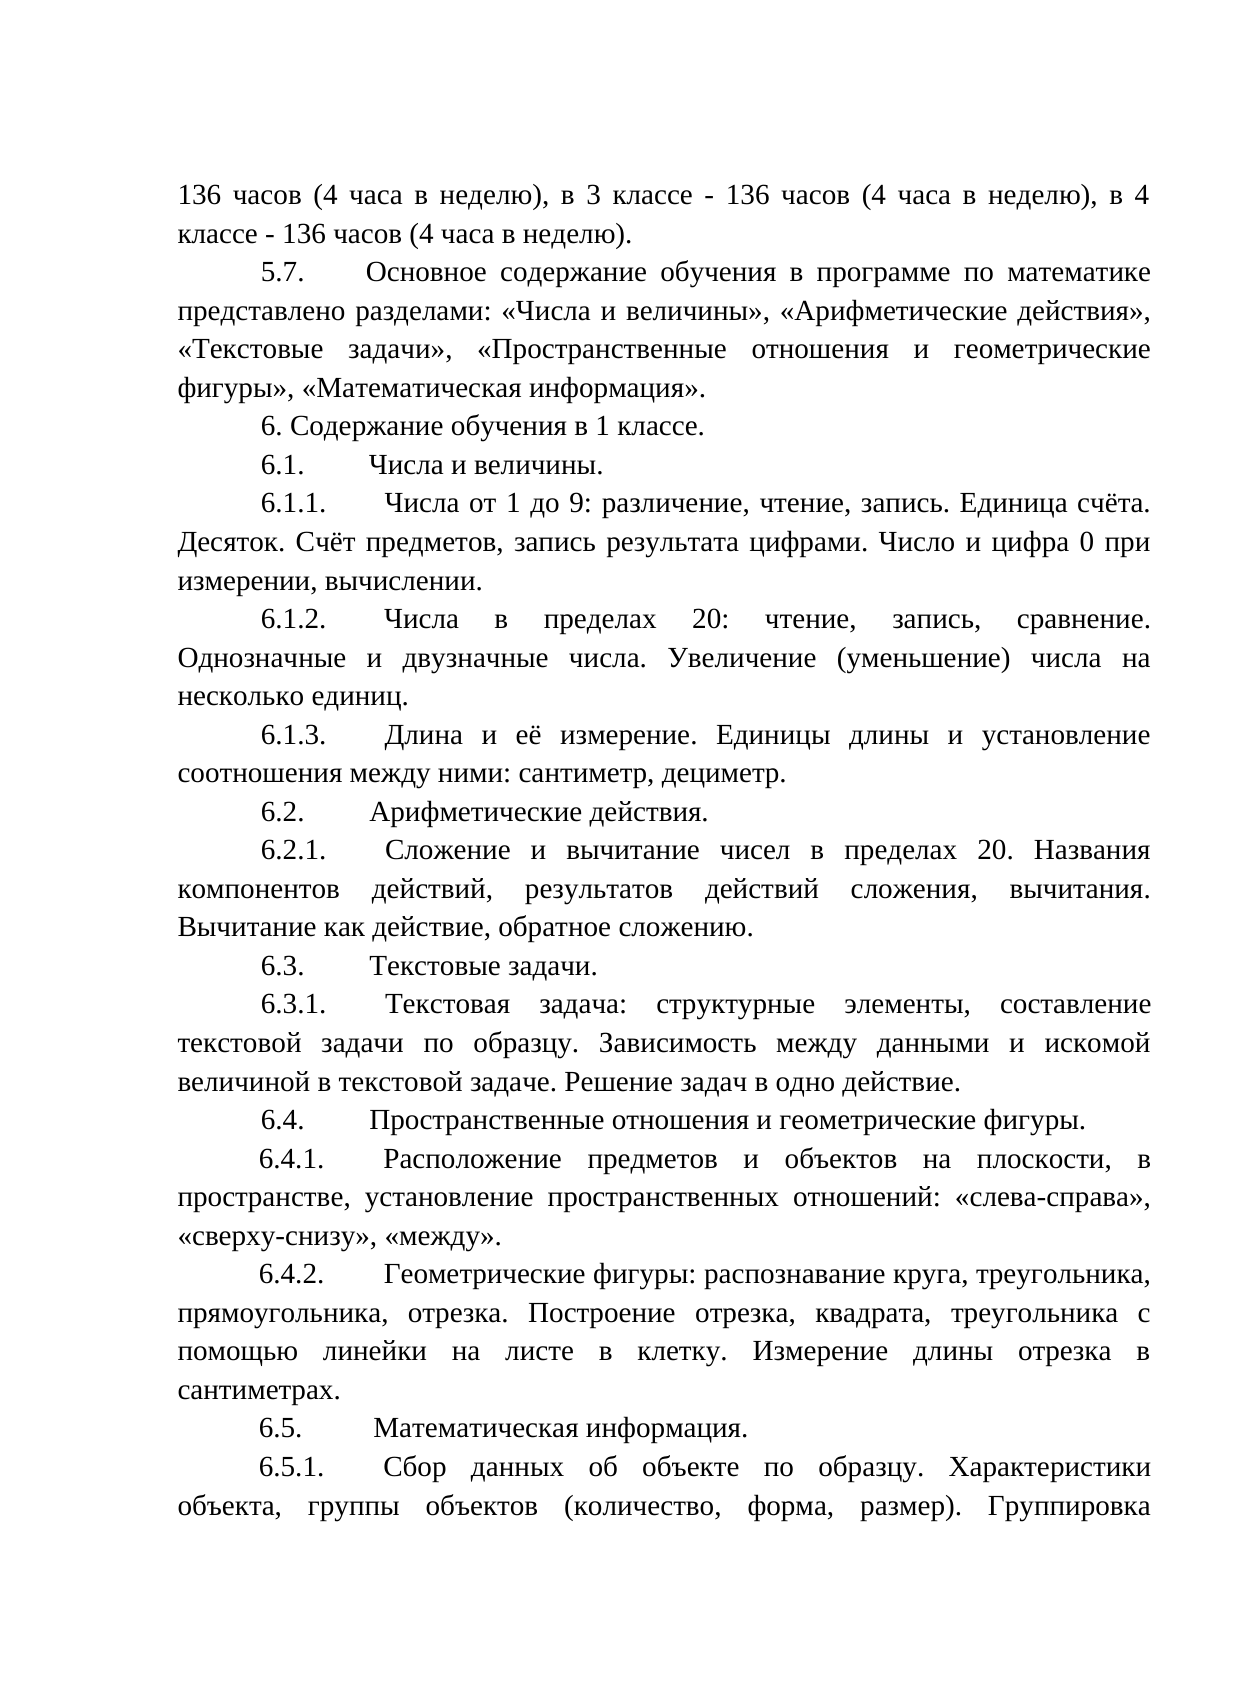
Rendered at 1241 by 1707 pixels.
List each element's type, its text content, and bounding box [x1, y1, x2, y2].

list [177, 177, 1152, 249]
list Сложение и вычитание чисел в пределах 20. Названия компонентов действий, результатов действий сложения, вычитания. Вычитание как действие, обратное сложению. [177, 832, 1152, 943]
text 6. Содержание обучения в 1 классе. [177, 408, 1152, 442]
list Числа и величины. [177, 447, 1152, 481]
list Текстовые задачи. [177, 948, 1152, 982]
list Геометрические фигуры: распознавание круга, треугольника, прямоугольника, отрезка. Построение отрезка, квадрата, треугольника с помощью линейки на листе в клетку. Измерение длины отрезка в сантиметрах. [177, 1256, 1152, 1406]
list Числа в пределах 20: чтение, запись, сравнение. Однозначные и двузначные числа. Увеличение (уменьшение) числа на несколько единиц. [177, 601, 1152, 712]
list Математическая информация. [177, 1411, 1152, 1444]
list Текстовая задача: структурные элементы, составление текстовой задачи по образцу. Зависимость между данными и искомой величиной в текстовой задаче. Решение задач в одно действие. [177, 987, 1152, 1097]
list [177, 1449, 1152, 1521]
list Арифметические действия. [177, 794, 1152, 827]
list Основное содержание обучения в программе по математике представлено разделами: «Числа и величины», «Арифметические действия», «Текстовые задачи», «Пространственные отношения и геометрические фигуры», «Математическая информация». [177, 254, 1152, 403]
list Длина и её измерение. Единицы длины и установление соотношения между ними: сантиметр, дециметр. [177, 717, 1152, 789]
list Пространственные отношения и геометрические фигуры. [177, 1102, 1152, 1136]
list Расположение предметов и объектов на плоскости, в пространстве, установление пространственных отношений: «слева-справа», «сверху-снизу», «между». [177, 1141, 1152, 1251]
list Числа от 1 до 9: различение, чтение, запись. Единица счёта. Десяток. Счёт предметов, запись результата цифрами. Число и цифра 0 при измерении, вычислении. [177, 486, 1152, 596]
